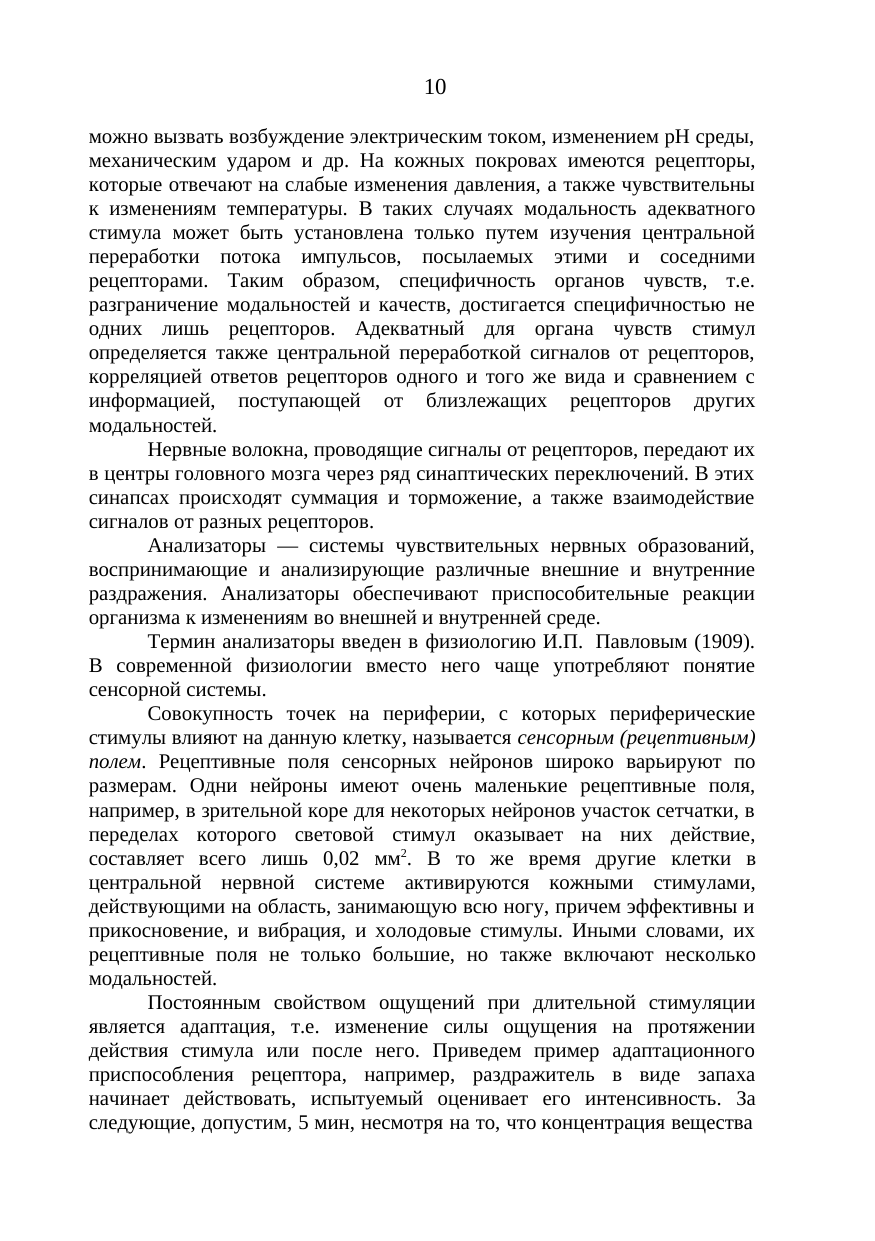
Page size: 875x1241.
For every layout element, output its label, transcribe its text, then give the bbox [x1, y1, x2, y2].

text можно вызвать возбуждение электрическим током, изменением рН среды, механическим ударом и др. На кожных покровах имеются рецепторы, которые отвечают на слабые изменения давления, а также чувствительны к изменениям температуры. В таких случаях модальность адекватного стимула может быть установлена только путем изучения центральной переработки потока импульсов, посылаемых этими и соседними рецепторами. Таким образом, специфичность органов чувств, т.е. разграничение модальностей и качеств, достигается специфичностью не одних лишь рецепторов. Адекватный для органа чувств стимул определяется также центральной переработкой сигналов от рецепторов, корреляцией ответов рецепторов одного и того же вида и сравнением с информацией, поступающей от близлежащих рецепторов других модальностей. [88, 124, 755, 437]
text Постоянным свойством ощущений при длительной стимуляции является адаптация, т.е. изменение силы ощущения на протяжении действия стимула или после него. Приведем пример адаптационного приспособления рецептора, например, раздражитель в виде запаха начинает действовать, испытуемый оценивает его интенсивность. За следующие, допустим, 5 мин, несмотря на то, что концентрация вещества [88, 990, 756, 1134]
text Термин анализаторы введен в физиологию И.П. Павловым (1909). В современной физиологии вместо него чаще употребляют понятие сенсорной системы. [88, 629, 755, 701]
text Нервные волокна, проводящие сигналы от рецепторов, передают их в центры головного мозга через ряд синаптических переключений. В этих синапсах происходят суммация и торможение, а также взаимодействие сигналов от разных рецепторов. [88, 437, 755, 533]
text Совокупность точек на периферии, с которых периферические стимулы влияют на данную клетку, называется сенсорным (рецептивным) полем. Рецептивные поля сенсорных нейронов широко варьируют по размерам. Одни нейроны имеют очень маленькие рецептивные поля, например, в зрительной коре для некоторых нейронов участок сетчатки, в переделах которого световой стимул оказывает на них действие, составляет всего лишь 0,02 мм2. В то же время другие клетки в центральной нервной системе активируются кожными стимулами, действующими на область, занимающую всю ногу, причем эффективны и прикосновение, и вибрация, и холодовые стимулы. Иными словами, их рецептивные поля не только большие, но также включают несколько модальностей. [88, 701, 756, 990]
text Анализаторы — системы чувствительных нервных образований, воспринимающие и анализирующие различные внешние и внутренние раздражения. Анализаторы обеспечивают приспособительные реакции организма к изменениям во внешней и внутренней среде. [88, 533, 755, 629]
